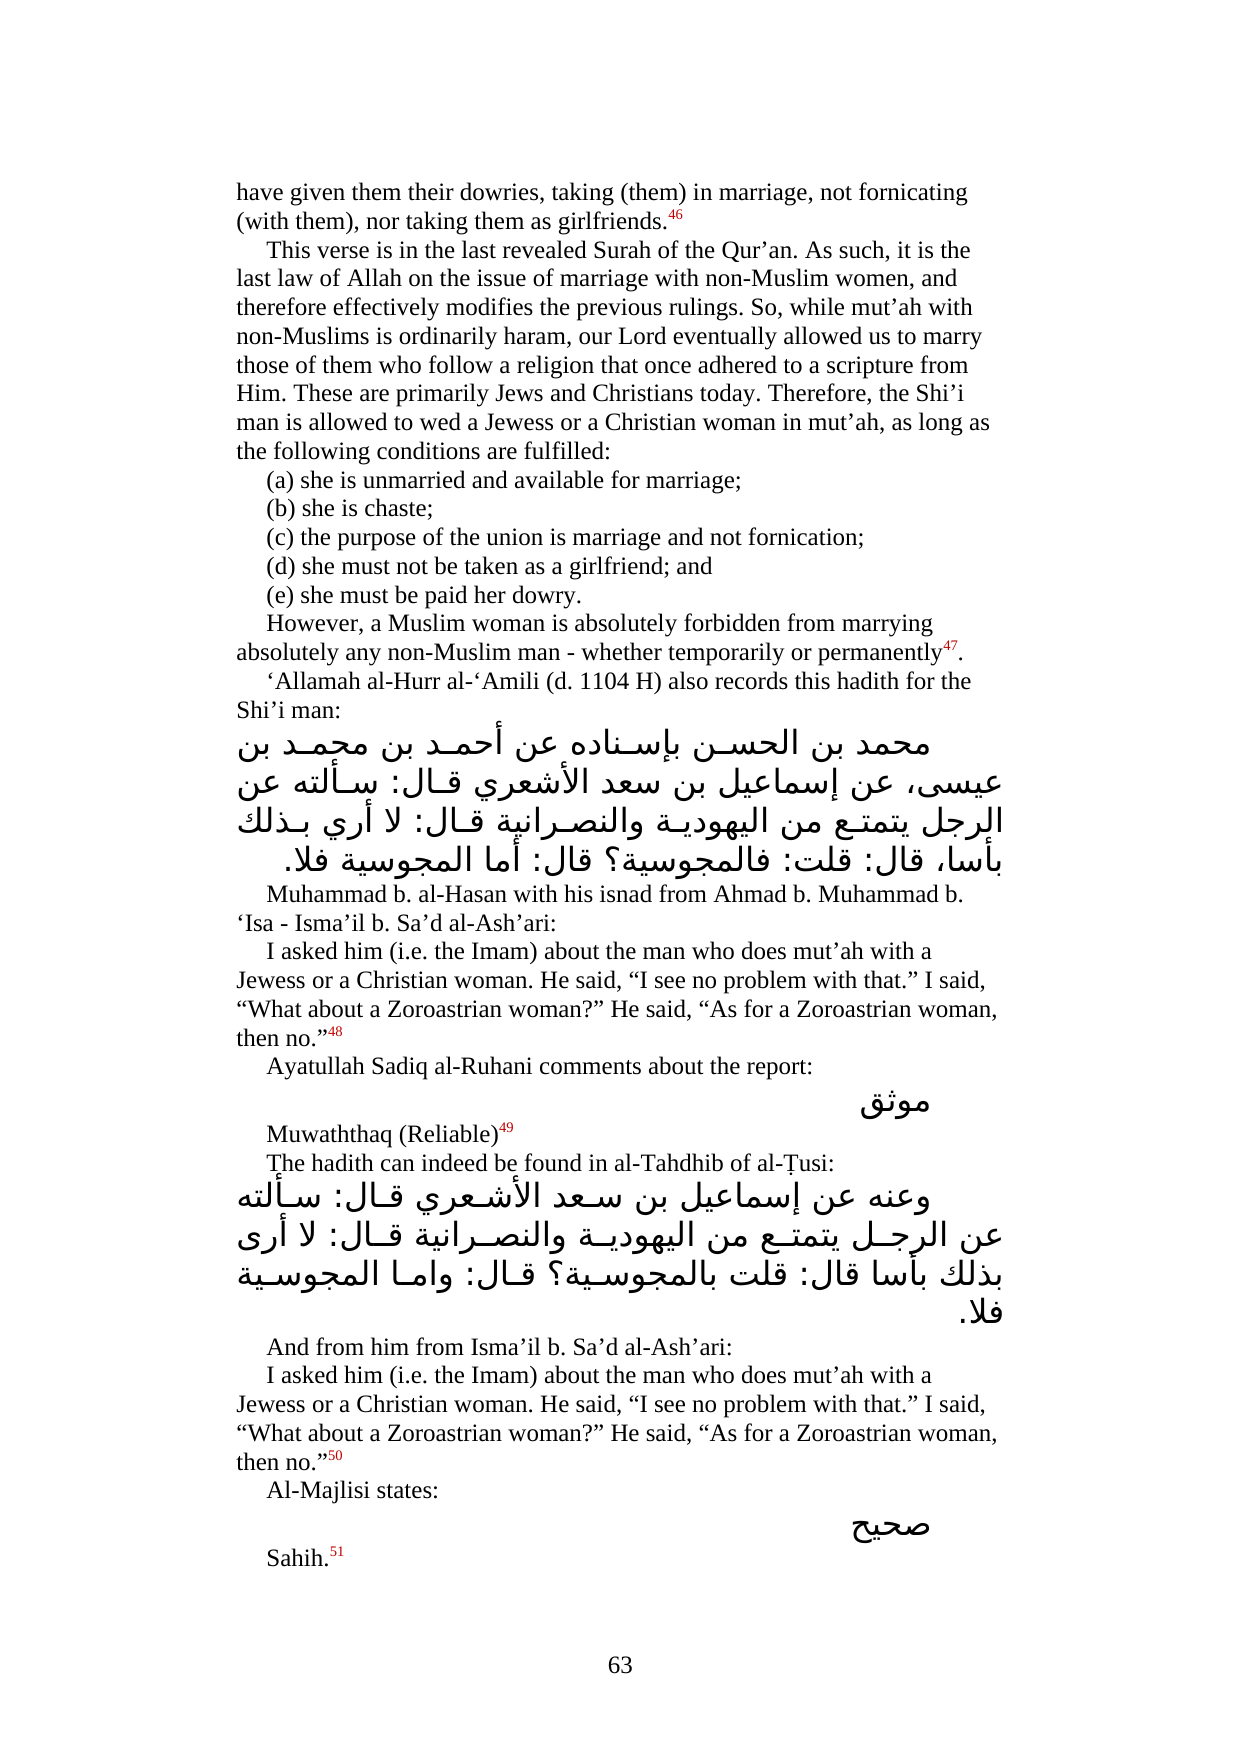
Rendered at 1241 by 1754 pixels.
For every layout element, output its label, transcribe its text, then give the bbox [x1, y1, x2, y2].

text Ayatullah Sadiq al-Ruhani comments about the report: [236, 1051, 1004, 1080]
text (a) she is unmarried and available for marriage; [236, 465, 1004, 493]
text محمد بن الحسن بإسناده عن أحمد بن محمد بن عيسى، عن إسماعيل بن سعد الأشعري قال: سألته عن الرجل يتمتع من اليهودية والنصرانية قال: لا أري بذلك بأسا، قال: قلت: فالمجوسية؟ قال: أما المجوسية فلا. [236, 723, 1004, 879]
text Muhammad b. al-Hasan with his isnad from Ahmad b. Muhammad b. ‘Isa - Isma’il b. Sa’d al-Ash’ari: [236, 879, 1004, 936]
text Sahih.51 [236, 1543, 1004, 1572]
text Al-Majlisi states: [236, 1476, 1004, 1504]
text (e) she must be paid her dowry. [236, 580, 1004, 608]
text This verse is in the last revealed Surah of the Qur’an. As such, it is the last law of Allah on the issue of marriage with non-Muslim women, and therefore effectively modifies the previous rulings. So, while mut’ah with non-Muslims is ordinarily haram, our Lord eventually allowed us to marry those of them who follow a religion that once adhered to a scripture from Him. These are primarily Jews and Christians today. Therefore, the Shi’i man is allowed to wed a Jewess or a Christian woman in mut’ah, as long as the following conditions are fulfilled: [236, 235, 1004, 465]
text (d) she must not be taken as a girlfriend; and [236, 551, 1004, 580]
text (c) the purpose of the union is marriage and not fornication; [236, 522, 1004, 551]
text موثق [236, 1080, 1004, 1119]
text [236, 177, 1004, 235]
text I asked him (i.e. the Imam) about the man who does mut’ah with a Jewess or a Christian woman. He said, “I see no problem with that.” I said, “What about a Zoroastrian woman?” He said, “As for a Zoroastrian woman, then no.”50 [236, 1361, 1004, 1476]
text وعنه عن إسماعيل بن سعد الأشعري قال: سألته عن الرجل يتمتع من اليهودية والنصرانية قال: لا أرى بذلك بأسا قال: قلت بالمجوسية؟ قال: واما المجوسية فلا. [236, 1176, 1004, 1332]
text Muwaththaq (Reliable)49 [236, 1119, 1004, 1148]
text However, a Muslim woman is absolutely forbidden from marrying absolutely any non-Muslim man - whether temporarily or permanently47. [236, 608, 1004, 666]
text I asked him (i.e. the Imam) about the man who does mut’ah with a Jewess or a Christian woman. He said, “I see no problem with that.” I said, “What about a Zoroastrian woman?” He said, “As for a Zoroastrian woman, then no.”48 [236, 936, 1004, 1051]
text صحيح [236, 1504, 1004, 1543]
text ‘Allamah al-Hurr al-‘Amili (d. 1104 H) also records this hadith for the Shi’i man: [236, 666, 1004, 723]
text (b) she is chaste; [236, 493, 1004, 522]
text The hadith can indeed be found in al-Tahdhib of al-Ṭusi: [236, 1148, 1004, 1176]
text And from him from Isma’il b. Sa’d al-Ash’ari: [236, 1332, 1004, 1361]
